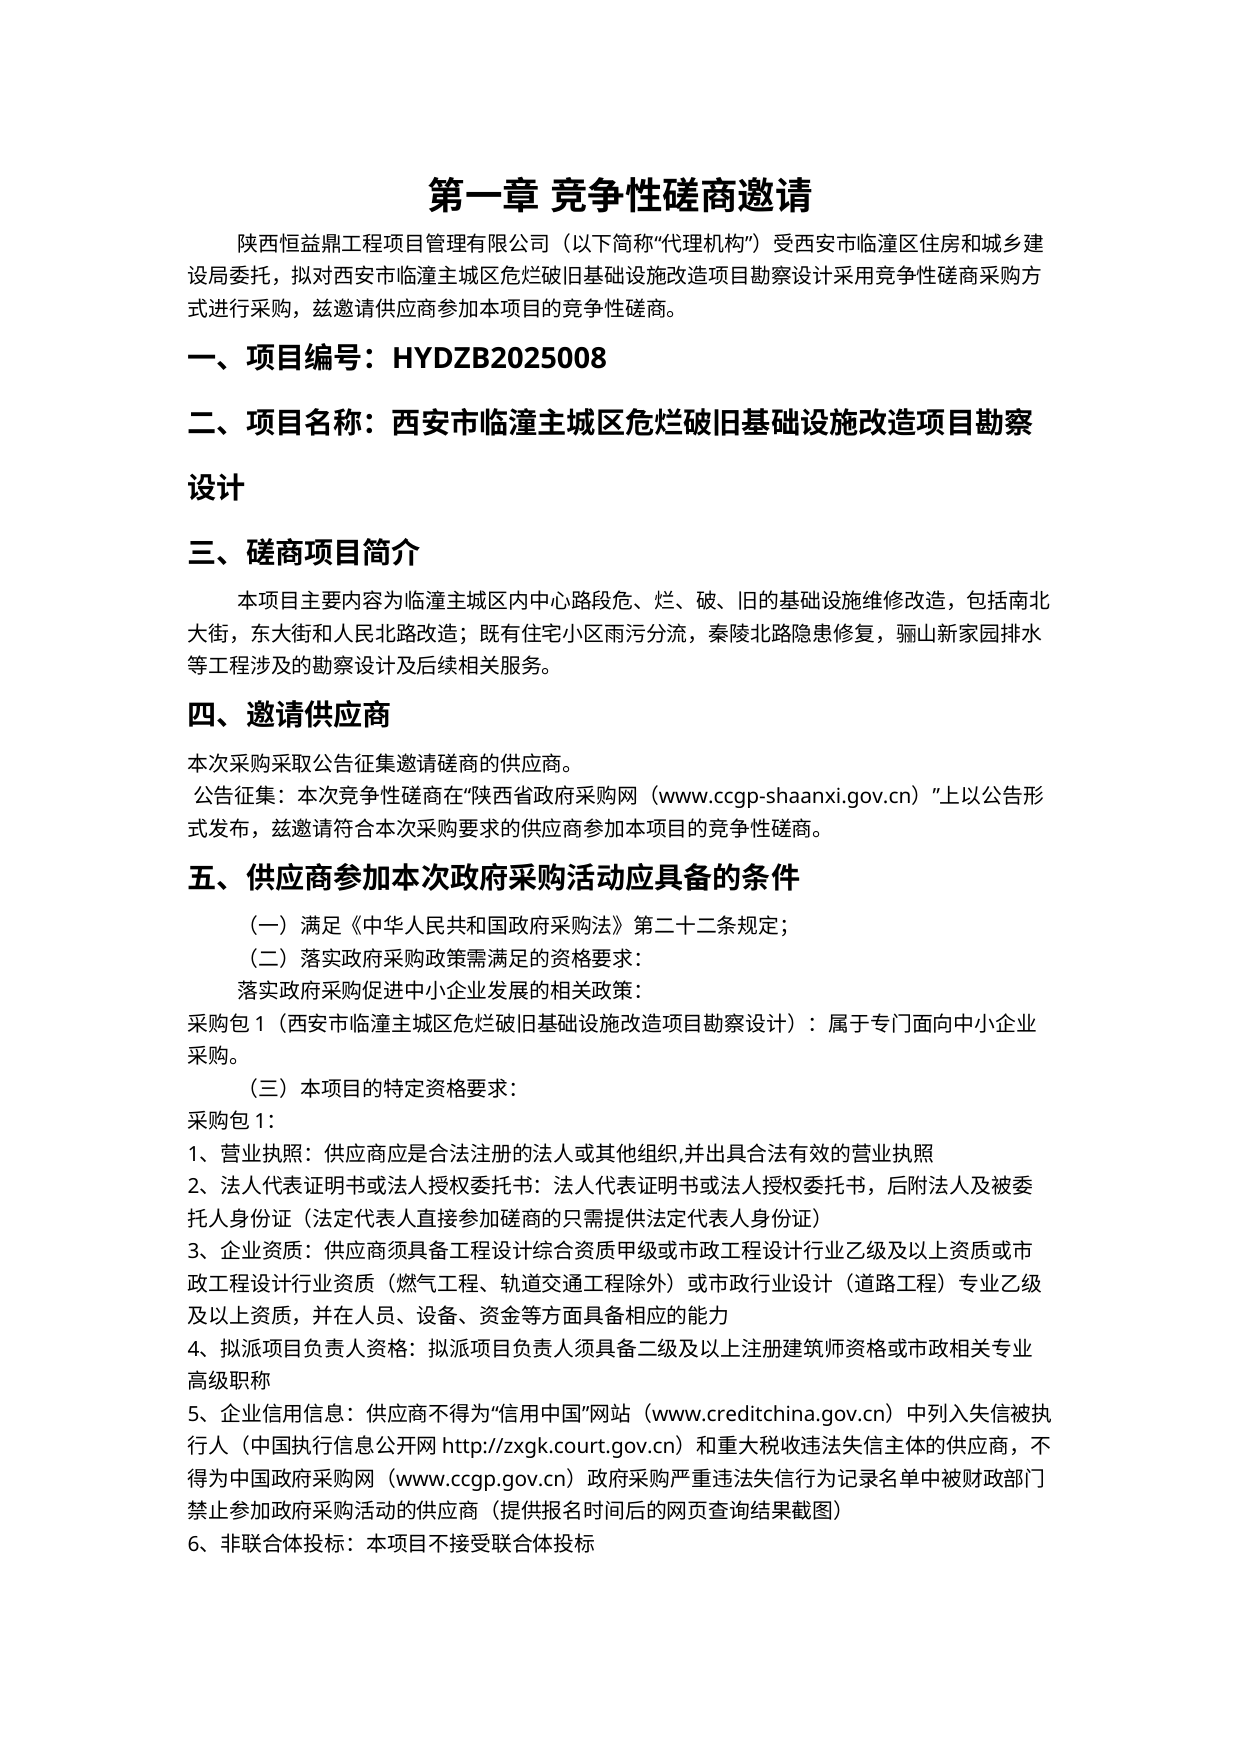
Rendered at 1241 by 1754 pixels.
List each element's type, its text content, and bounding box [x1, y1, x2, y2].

text 本次采购采取公告征集邀请磋商的供应商。 [187, 747, 1053, 779]
text 采购包1（西安市临潼主城区危烂破旧基础设施改造项目勘察设计）：属于专门面向中小企业采购。 [187, 1007, 1053, 1072]
text 采购包1： [187, 1104, 1053, 1137]
text 3、企业资质：供应商须具备工程设计综合资质甲级或市政工程设计行业乙级及以上资质或市政工程设计行业资质（燃气工程、轨道交通工程除外）或市政行业设计（道路工程）专业乙级及以上资质，并在人员、设备、资金等方面具备相应的能力 [187, 1234, 1053, 1332]
text （二）落实政府采购政策需满足的资格要求： [187, 942, 1053, 974]
text 2、法人代表证明书或法人授权委托书：法人代表证明书或法人授权委托书，后附法人及被委托人身份证（法定代表人直接参加磋商的只需提供法定代表人身份证） [187, 1169, 1053, 1234]
text 5、企业信用信息：供应商不得为“信用中国”网站（www.creditchina.gov.cn）中列入失信被执行人（中国执行信息公开网http://zxgk.court.gov.cn）和重大税收违法失信主体的供应商，不得为中国政府采购网（www.ccgp.gov.cn）政府采购严重违法失信行为记录名单中被财政部门禁止参加政府采购活动的供应商（提供报名时间后的网页查询结果截图） [187, 1397, 1053, 1527]
text 陕西恒益鼎工程项目管理有限公司（以下简称“代理机构”）受西安市临潼区住房和城乡建设局委托，拟对西安市临潼主城区危烂破旧基础设施改造项目勘察设计采用竞争性磋商采购方式进行采购，兹邀请供应商参加本项目的竞争性磋商。 [187, 227, 1053, 324]
text 公告征集：本次竞争性磋商在“陕西省政府采购网（www.ccgp-shaanxi.gov.cn）”上以公告形式发布，兹邀请符合本次采购要求的供应商参加本项目的竞争性磋商。 [187, 779, 1053, 844]
text 本项目主要内容为临潼主城区内中心路段危、烂、破、旧的基础设施维修改造，包括南北大街，东大街和人民北路改造；既有住宅小区雨污分流，秦陵北路隐患修复，骊山新家园排水等工程涉及的勘察设计及后续相关服务。 [187, 584, 1053, 682]
text （一）满足《中华人民共和国政府采购法》第二十二条规定； [187, 909, 1053, 942]
text 五、供应商参加本次政府采购活动应具备的条件 [187, 844, 1053, 909]
text 四、邀请供应商 [187, 682, 1053, 747]
text 落实政府采购促进中小企业发展的相关政策： [187, 974, 1053, 1007]
text （三）本项目的特定资格要求： [187, 1072, 1053, 1104]
text 第一章 竞争性磋商邀请 [187, 162, 1053, 227]
text 三、磋商项目简介 [187, 519, 1053, 584]
text 一、项目编号：HYDZB2025008 [187, 324, 1053, 389]
text 1、营业执照：供应商应是合法注册的法人或其他组织,并出具合法有效的营业执照 [187, 1137, 1053, 1169]
text 6、非联合体投标：本项目不接受联合体投标 [187, 1527, 1053, 1559]
text 4、拟派项目负责人资格：拟派项目负责人须具备二级及以上注册建筑师资格或市政相关专业高级职称 [187, 1332, 1053, 1397]
text 二、项目名称：西安市临潼主城区危烂破旧基础设施改造项目勘察设计 [187, 389, 1053, 519]
